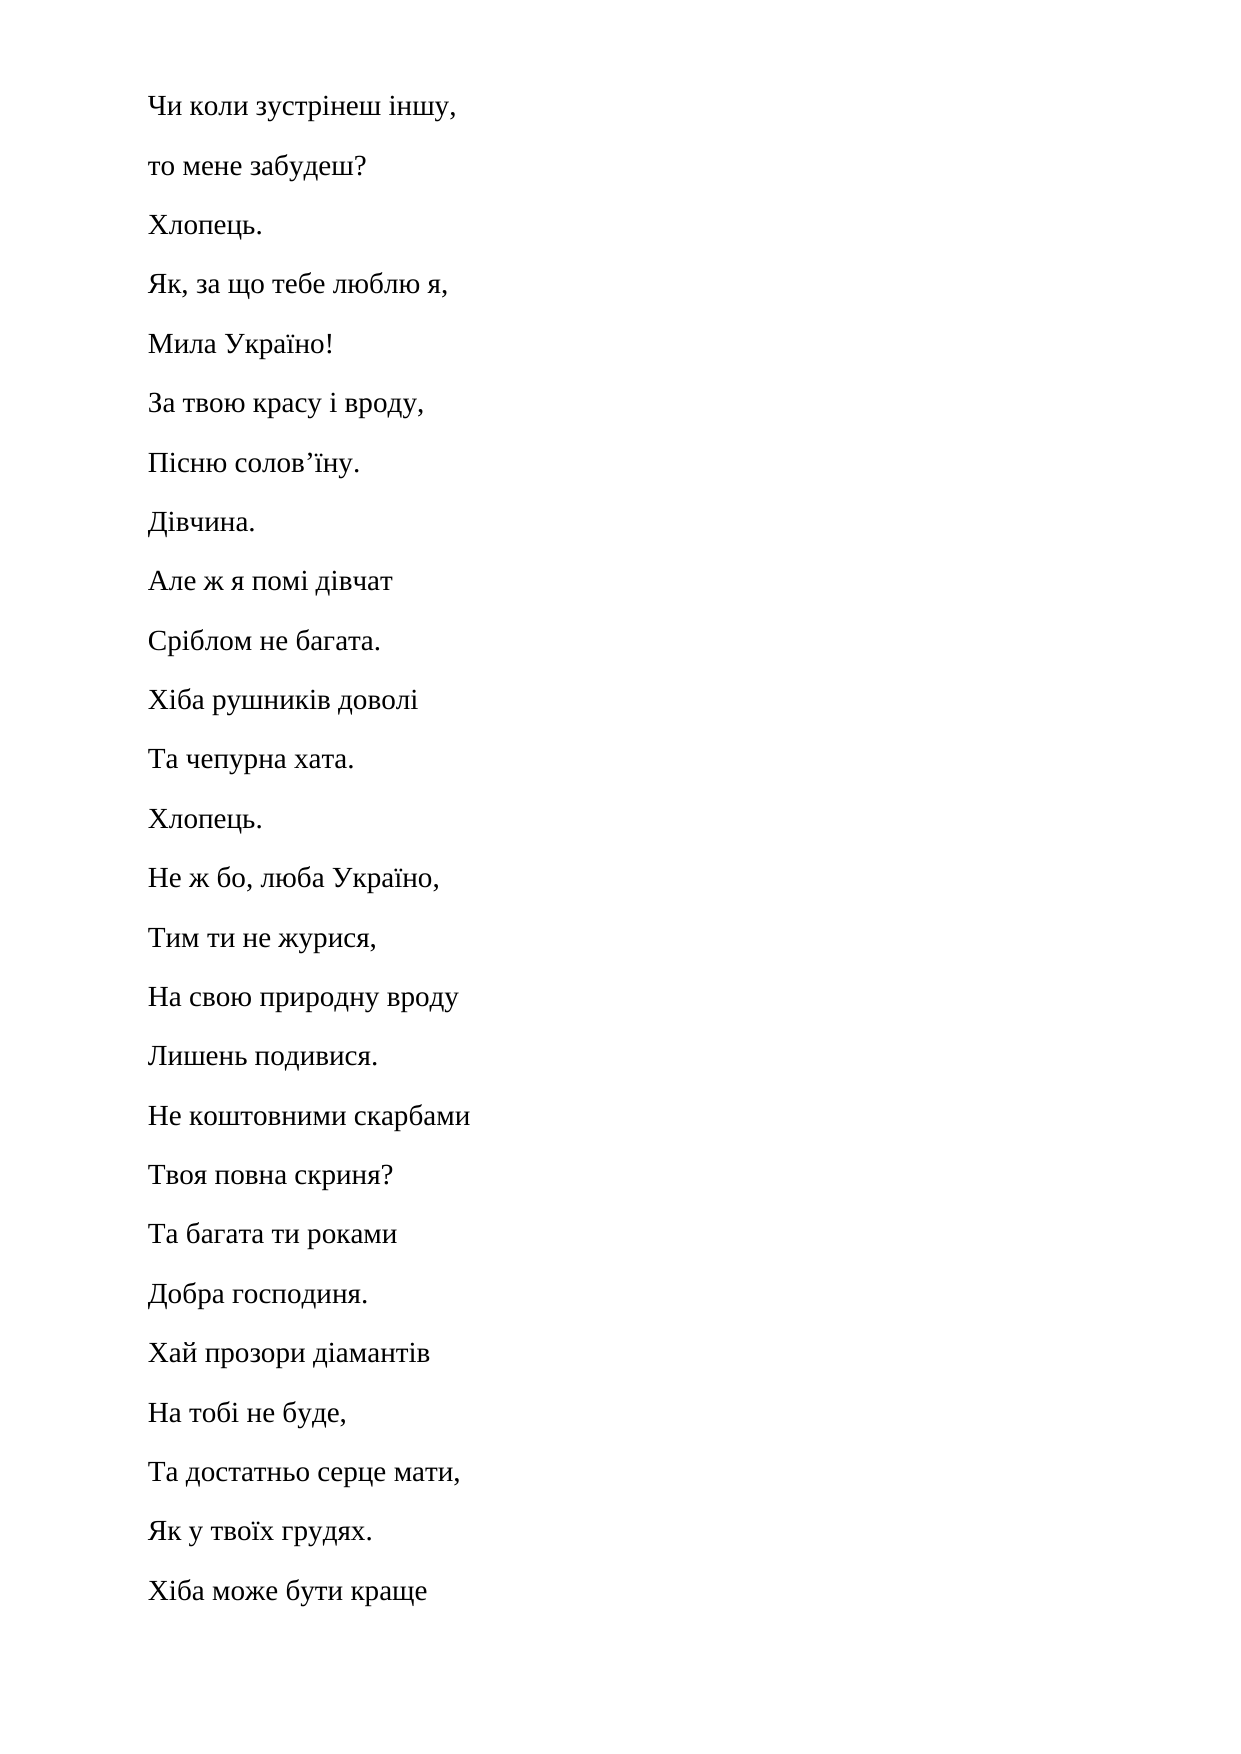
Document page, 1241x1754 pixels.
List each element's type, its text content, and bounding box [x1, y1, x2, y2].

text Добра господиня. [148, 1276, 1152, 1309]
text Не ж бо, люба Україно, [148, 860, 1152, 894]
text Хіба рушників доволі [148, 682, 1152, 716]
text Та багата ти роками [148, 1217, 1152, 1250]
text Хіба може бути краще [148, 1573, 1152, 1606]
text то мене забудеш? [148, 148, 1152, 181]
text Та чепурна хата. [148, 742, 1152, 775]
text Мила Україно! [148, 326, 1152, 359]
text Хлопець. [148, 207, 1152, 241]
text Як, за що тебе люблю я, [148, 267, 1152, 300]
text Тим ти не журися, [148, 920, 1152, 953]
text Та достатньо серце мати, [148, 1454, 1152, 1488]
text За твою красу і вроду, [148, 385, 1152, 419]
text Пісню солов’їну. [148, 445, 1152, 478]
text Сріблом не багата. [148, 623, 1152, 656]
text Хай прозори діамантів [148, 1335, 1152, 1369]
text Але ж я помі дівчат [148, 563, 1152, 597]
text Лишень подивися. [148, 1038, 1152, 1072]
text Твоя повна скриня? [148, 1157, 1152, 1191]
text На свою природну вроду [148, 979, 1152, 1013]
text На тобі не буде, [148, 1395, 1152, 1428]
text Дівчина. [148, 504, 1152, 538]
text Не коштовними скарбами [148, 1098, 1152, 1131]
text Хлопець. [148, 801, 1152, 834]
text Як у твоїх грудях. [148, 1513, 1152, 1547]
text Чи коли зустрінеш іншу, [148, 88, 1152, 122]
